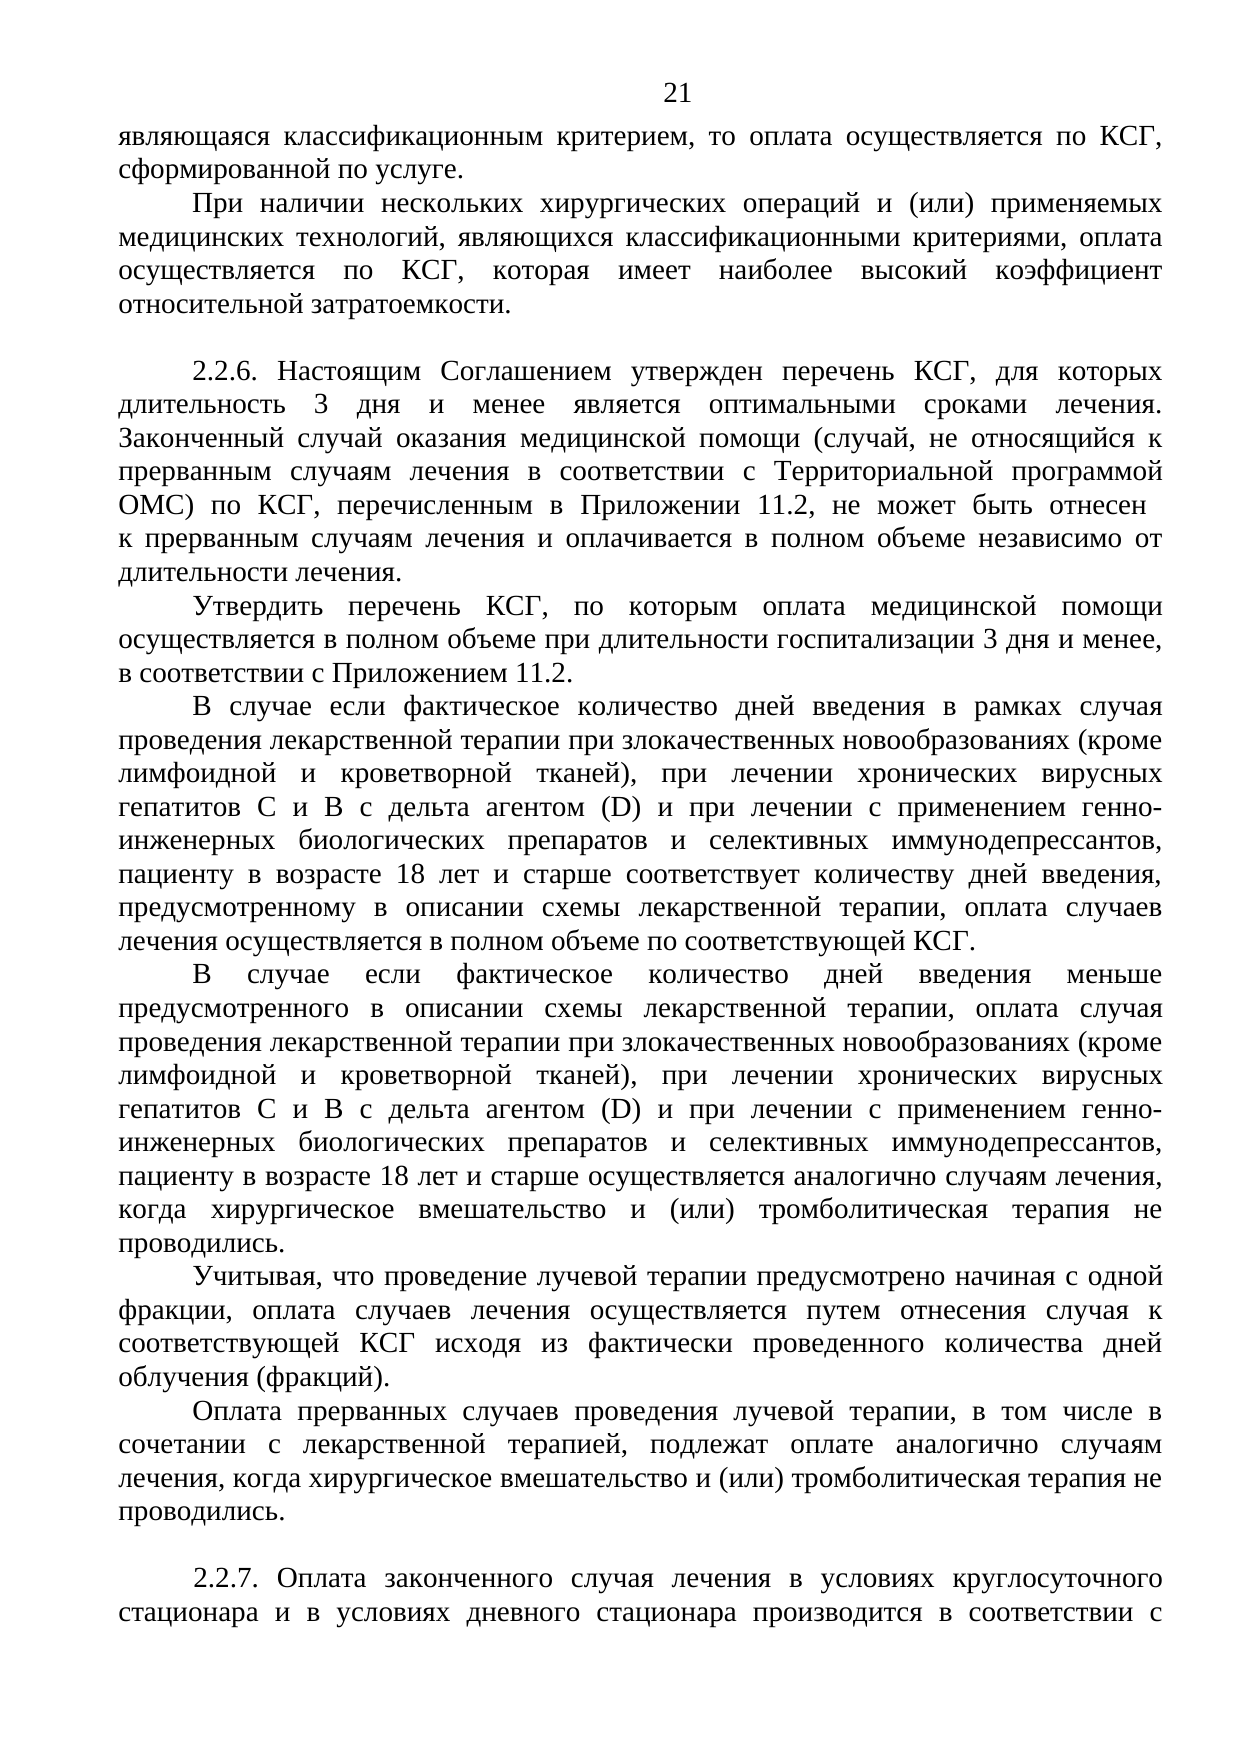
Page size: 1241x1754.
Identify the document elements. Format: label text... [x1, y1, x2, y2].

text При наличии нескольких хирургических операций и (или) применяемых медицинских технологий, являющихся классификационными критериями, оплата осуществляется по КСГ, которая имеет наиболее высокий коэффициент относительной затратоемкости. [118, 185, 1163, 319]
text Оплата прерванных случаев проведения лучевой терапии, в том числе в сочетании с лекарственной терапией, подлежат оплате аналогично случаям лечения, когда хирургическое вмешательство и (или) тромболитическая терапия не проводились. [118, 1393, 1163, 1527]
text Учитывая, что проведение лучевой терапии предусмотрено начиная с одной фракции, оплата случаев лечения осуществляется путем отнесения случая к соответствующей КСГ исходя из фактически проведенного количества дней облучения (фракций). [118, 1258, 1163, 1393]
text 2.2.6. Настоящим Соглашением утвержден перечень КСГ, для которых длительность 3 дня и менее является оптимальными сроками лечения. Законченный случай оказания медицинской помощи (случай, не относящийся к прерванным случаям лечения в соответствии с Территориальной программой ОМС) по КСГ, перечисленным в Приложении 11.2, не может быть отнесен к прерванным случаям лечения и оплачивается в полном объеме независимо от длительности лечения. [118, 353, 1163, 588]
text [118, 118, 1163, 185]
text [118, 1560, 1163, 1627]
text В случае если фактическое количество дней введения в рамках случая проведения лекарственной терапии при злокачественных новообразованиях (кроме лимфоидной и кроветворной тканей), при лечении хронических вирусных гепатитов С и В с дельта агентом (D) и при лечении с применением генно-инженерных биологических препаратов и селективных иммунодепрессантов, пациенту в возрасте 18 лет и старше соответствует количеству дней введения, предусмотренному в описании схемы лекарственной терапии, оплата случаев лечения осуществляется в полном объеме по соответствующей КСГ. [118, 688, 1163, 957]
text В случае если фактическое количество дней введения меньше предусмотренного в описании схемы лекарственной терапии, оплата случая проведения лекарственной терапии при злокачественных новообразованиях (кроме лимфоидной и кроветворной тканей), при лечении хронических вирусных гепатитов С и В с дельта агентом (D) и при лечении с применением генно-инженерных биологических препаратов и селективных иммунодепрессантов, пациенту в возрасте 18 лет и старше осуществляется аналогично случаям лечения, когда хирургическое вмешательство и (или) тромболитическая терапия не проводились. [118, 957, 1163, 1258]
text Утвердить перечень КСГ, по которым оплата медицинской помощи осуществляется в полном объеме при длительности госпитализации 3 дня и менее, в соответствии с Приложением 11.2. [118, 588, 1163, 688]
